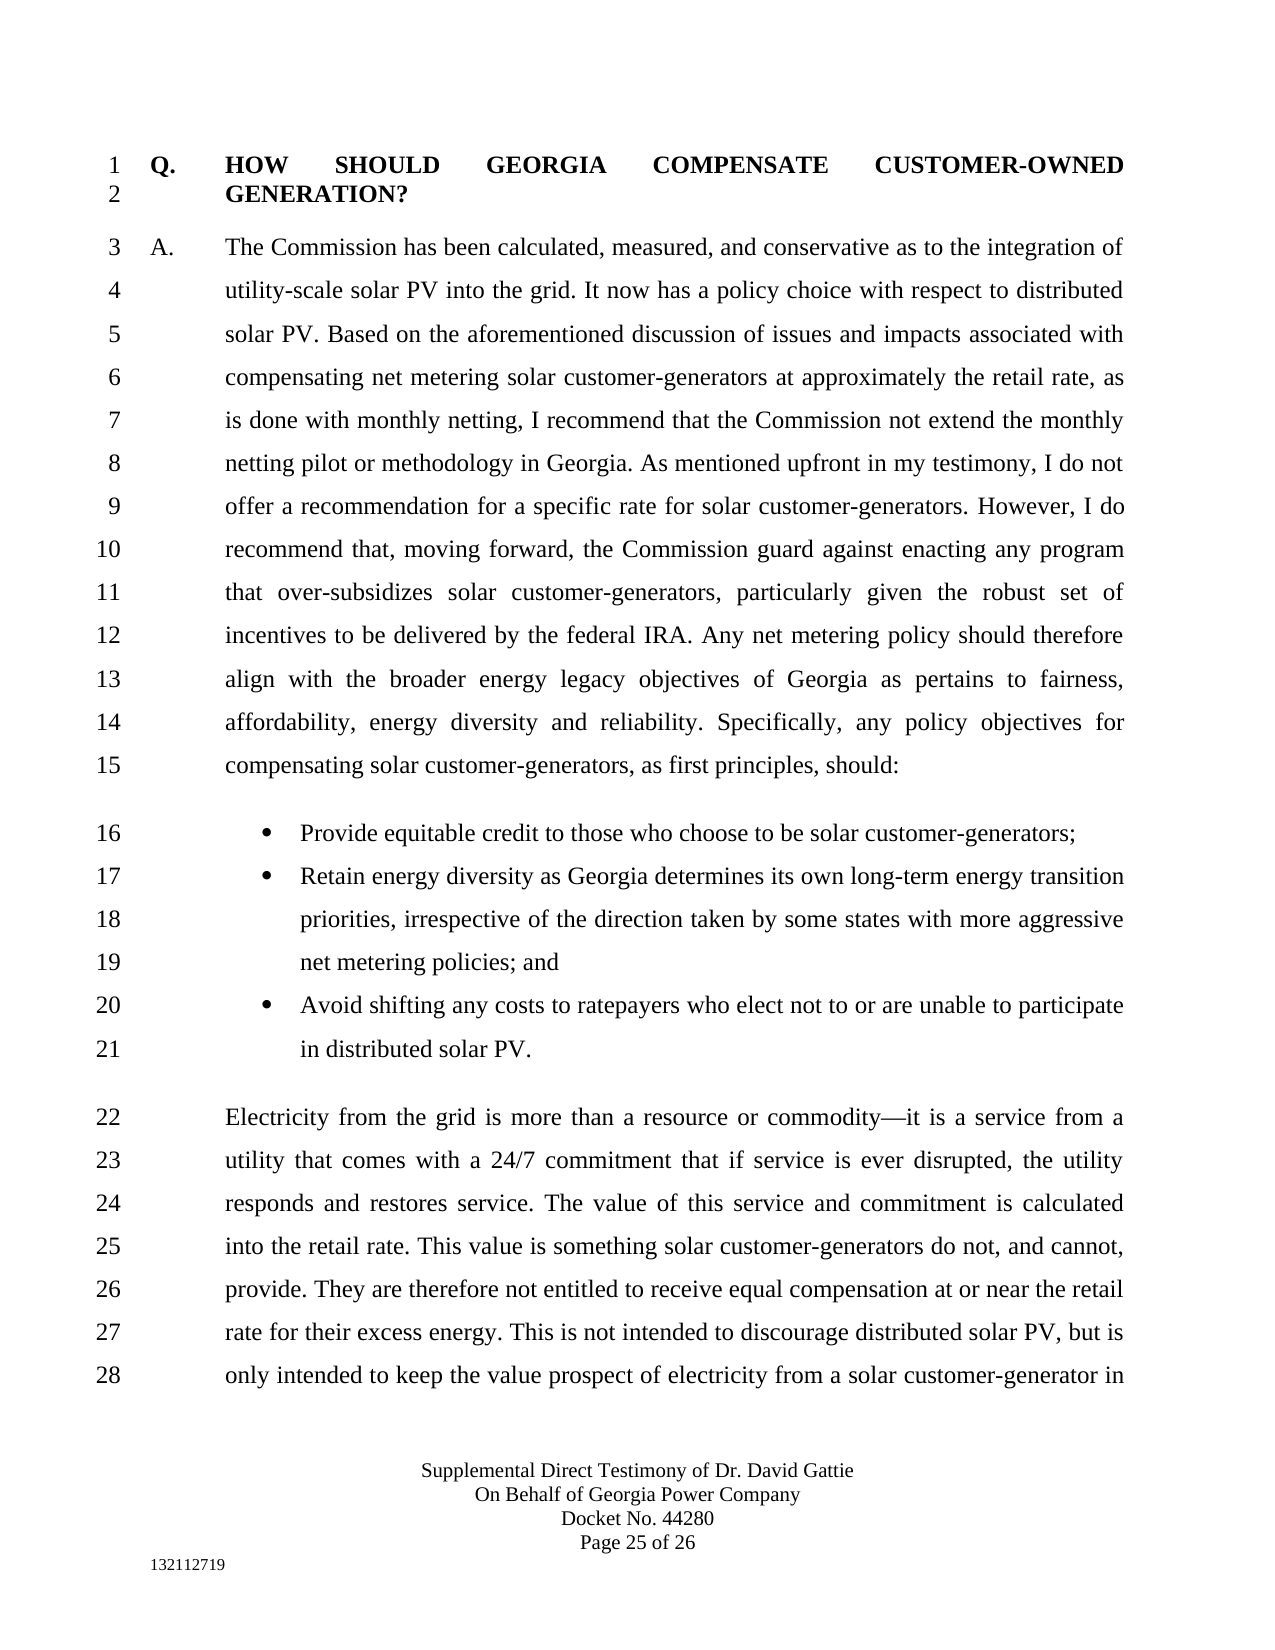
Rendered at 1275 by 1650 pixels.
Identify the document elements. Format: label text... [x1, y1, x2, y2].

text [225, 1102, 1125, 1389]
list Retain energy diversity as Georgia determines its own long-term energy transition priorities, irrespective of the direction taken by some states with more aggressive net metering policies; and [262, 861, 1125, 976]
list Provide equitable credit to those who choose to be solar customer-generators; [262, 818, 1125, 847]
list Avoid shifting any costs to ratepayers who elect not to or are unable to participate in distributed solar PV. [262, 991, 1125, 1062]
text A. The Commission has been calculated, measured, and conservative as to the integration of utility-scale solar PV into the grid. It now has a policy choice with respect to distributed solar PV. Based on the aforementioned discussion of issues and impacts associated with compensating net metering solar customer-generators at approximately the retail rate, as is done with monthly netting, I recommend that the Commission not extend the monthly netting pilot or methodology in Georgia. As mentioned upfront in my testimony, I do not offer a recommendation for a specific rate for solar customer-generators. However, I do recommend that, moving forward, the Commission guard against enacting any program that over-subsidizes solar customer-generators, particularly given the robust set of incentives to be delivered by the federal IRA. Any net metering policy should therefore align with the broader energy legacy objectives of Georgia as pertains to fairness, affordability, energy diversity and reliability. Specifically, any policy objectives for compensating solar customer-generators, as first principles, should: [150, 232, 1125, 779]
text Q. HOW SHOULD GEORGIA COMPENSATE CUSTOMER-OWNED GENERATION? [150, 150, 1125, 207]
